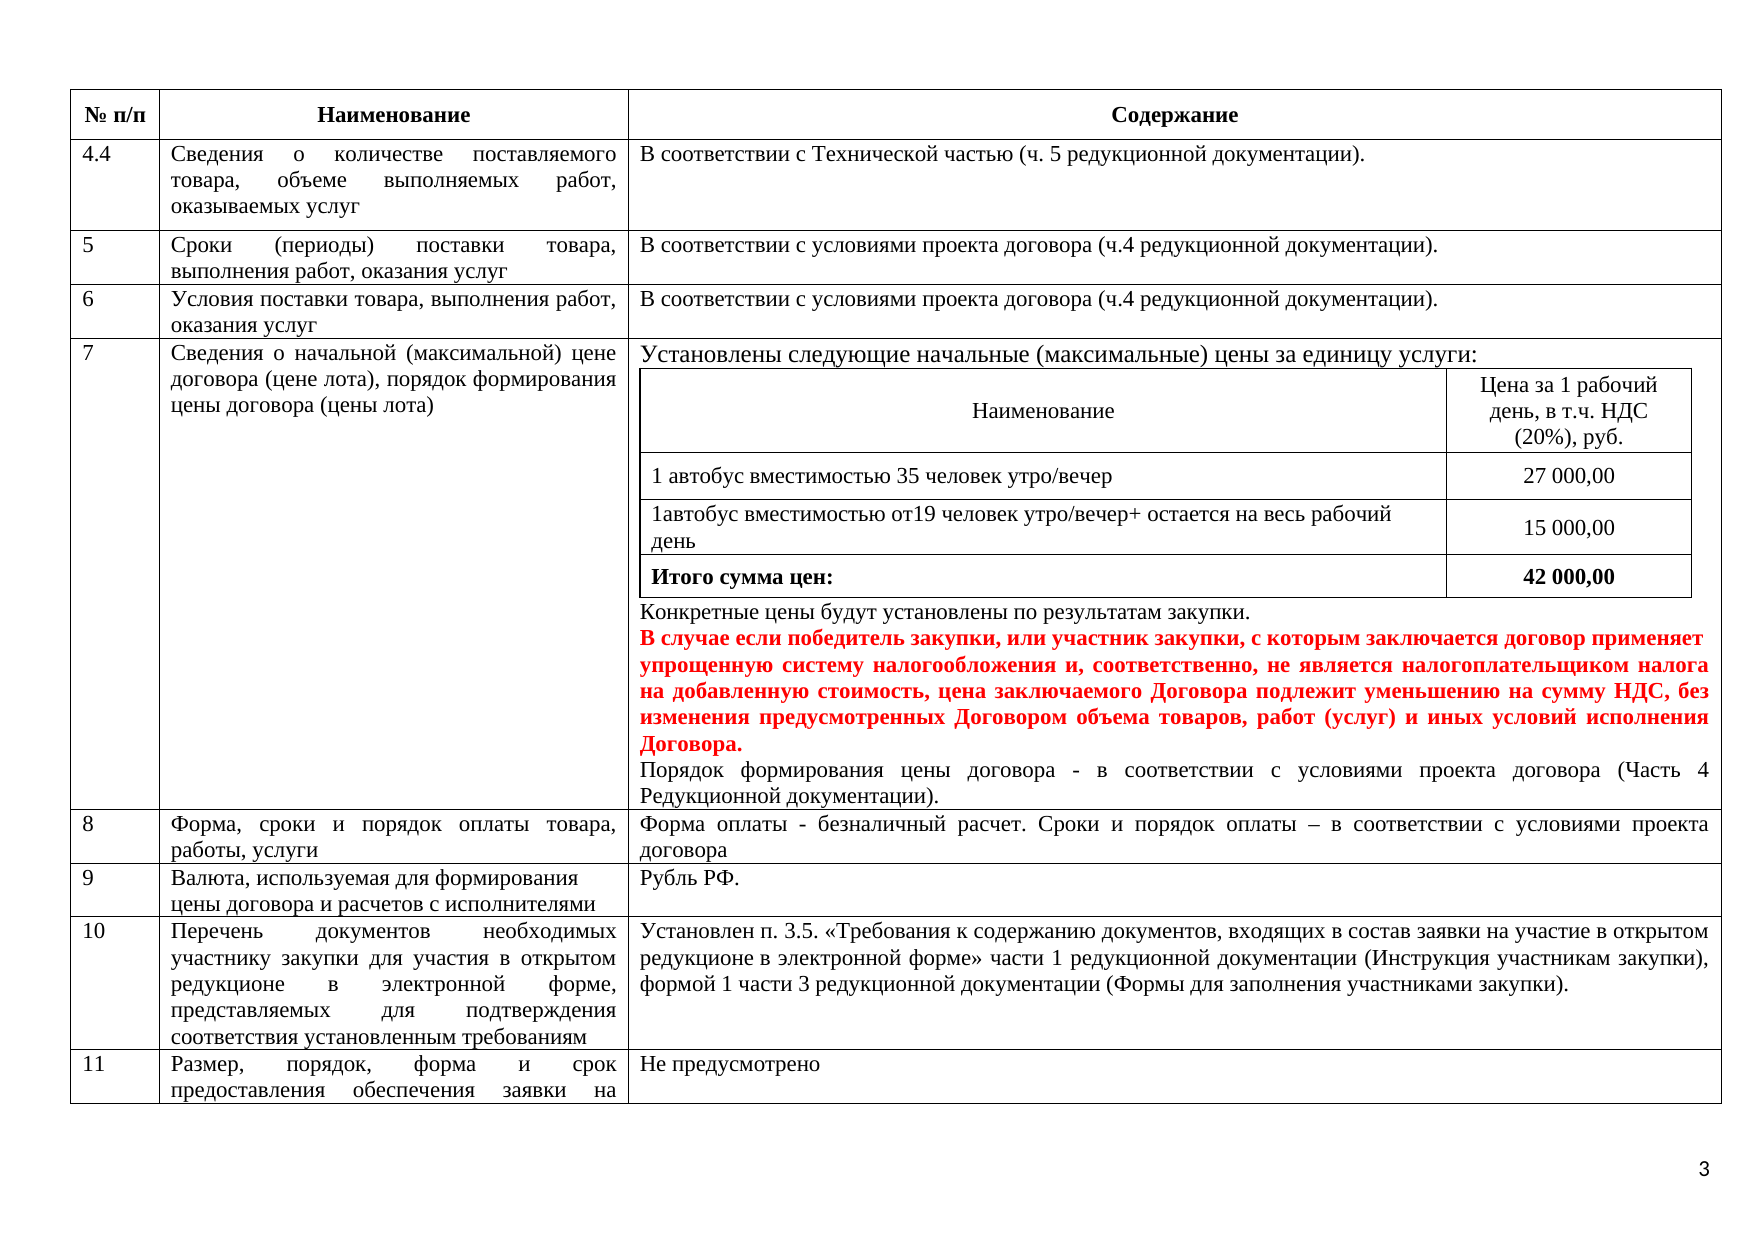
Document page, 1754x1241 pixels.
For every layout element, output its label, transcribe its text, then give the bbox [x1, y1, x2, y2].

table_cell Сведения о начальной (максимальной) цене договора (цене лота), порядок формирования цены договора (цены лота) [160, 339, 628, 809]
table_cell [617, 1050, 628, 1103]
table_cell [71, 285, 82, 338]
table_cell [71, 810, 82, 862]
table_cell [629, 140, 1721, 230]
table_header Содержание [629, 90, 1721, 139]
table_cell Установлен п. 3.5. «Требования к содержанию документов, входящих в состав заявки на участие в открытом редукционе в электронной форме» части 1 редукционной документации (Инструкция участникам закупки), формой 1 части 3 редукционной документации (Формы для заполнения участниками закупки). [629, 917, 1721, 1049]
table_cell [71, 1050, 82, 1103]
table_cell [148, 864, 159, 916]
table_cell Не предусмотрено [629, 1050, 1721, 1103]
table_cell [71, 864, 82, 916]
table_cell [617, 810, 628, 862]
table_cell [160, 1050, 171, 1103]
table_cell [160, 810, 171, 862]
table_cell [148, 285, 159, 338]
table_cell 4.4 [71, 140, 159, 230]
table_header № п/п [71, 90, 159, 139]
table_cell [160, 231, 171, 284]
table_cell [148, 231, 159, 284]
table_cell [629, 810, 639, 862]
table_cell [71, 917, 159, 1049]
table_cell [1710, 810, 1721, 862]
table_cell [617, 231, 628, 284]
table_cell [148, 810, 159, 862]
table_cell [71, 231, 82, 284]
table_cell [148, 1050, 159, 1103]
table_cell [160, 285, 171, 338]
table_cell Рубль РФ. [629, 864, 1721, 916]
table_cell Валюта, используемая для формирования цены договора и расчетов с исполнителями [160, 864, 628, 916]
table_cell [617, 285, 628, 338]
table_cell Установлены следующие начальные (максимальные) цены за единицу услуги: Конкретные цены будут установлены по результатам закупки. В случае если победитель закупки, или участник закупки, с которым заключается договор применяет упрощенную систему налогообложения и, соответственно, не является налогоплательщиком налога на добавленную стоимость, цена заключаемого Договора подлежит уменьшению на сумму НДС, без изменения предусмотренных Договором объема товаров, работ (услуг) и иных условий исполнения Договора. Порядок формирования цены договора - в соответствии с условиями проекта договора (Часть 4 Редукционной документации). [629, 339, 1721, 809]
table_cell В соответствии с условиями проекта договора (ч.4 редукционной документации). [629, 231, 1721, 284]
table_cell Сведения о количестве поставляемого товара, объеме выполняемых работ, оказываемых услуг [160, 140, 628, 230]
table_header Наименование [160, 90, 628, 139]
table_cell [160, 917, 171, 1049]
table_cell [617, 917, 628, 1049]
table_cell В соответствии с условиями проекта договора (ч.4 редукционной документации). [629, 285, 1721, 338]
table_cell [71, 339, 159, 809]
